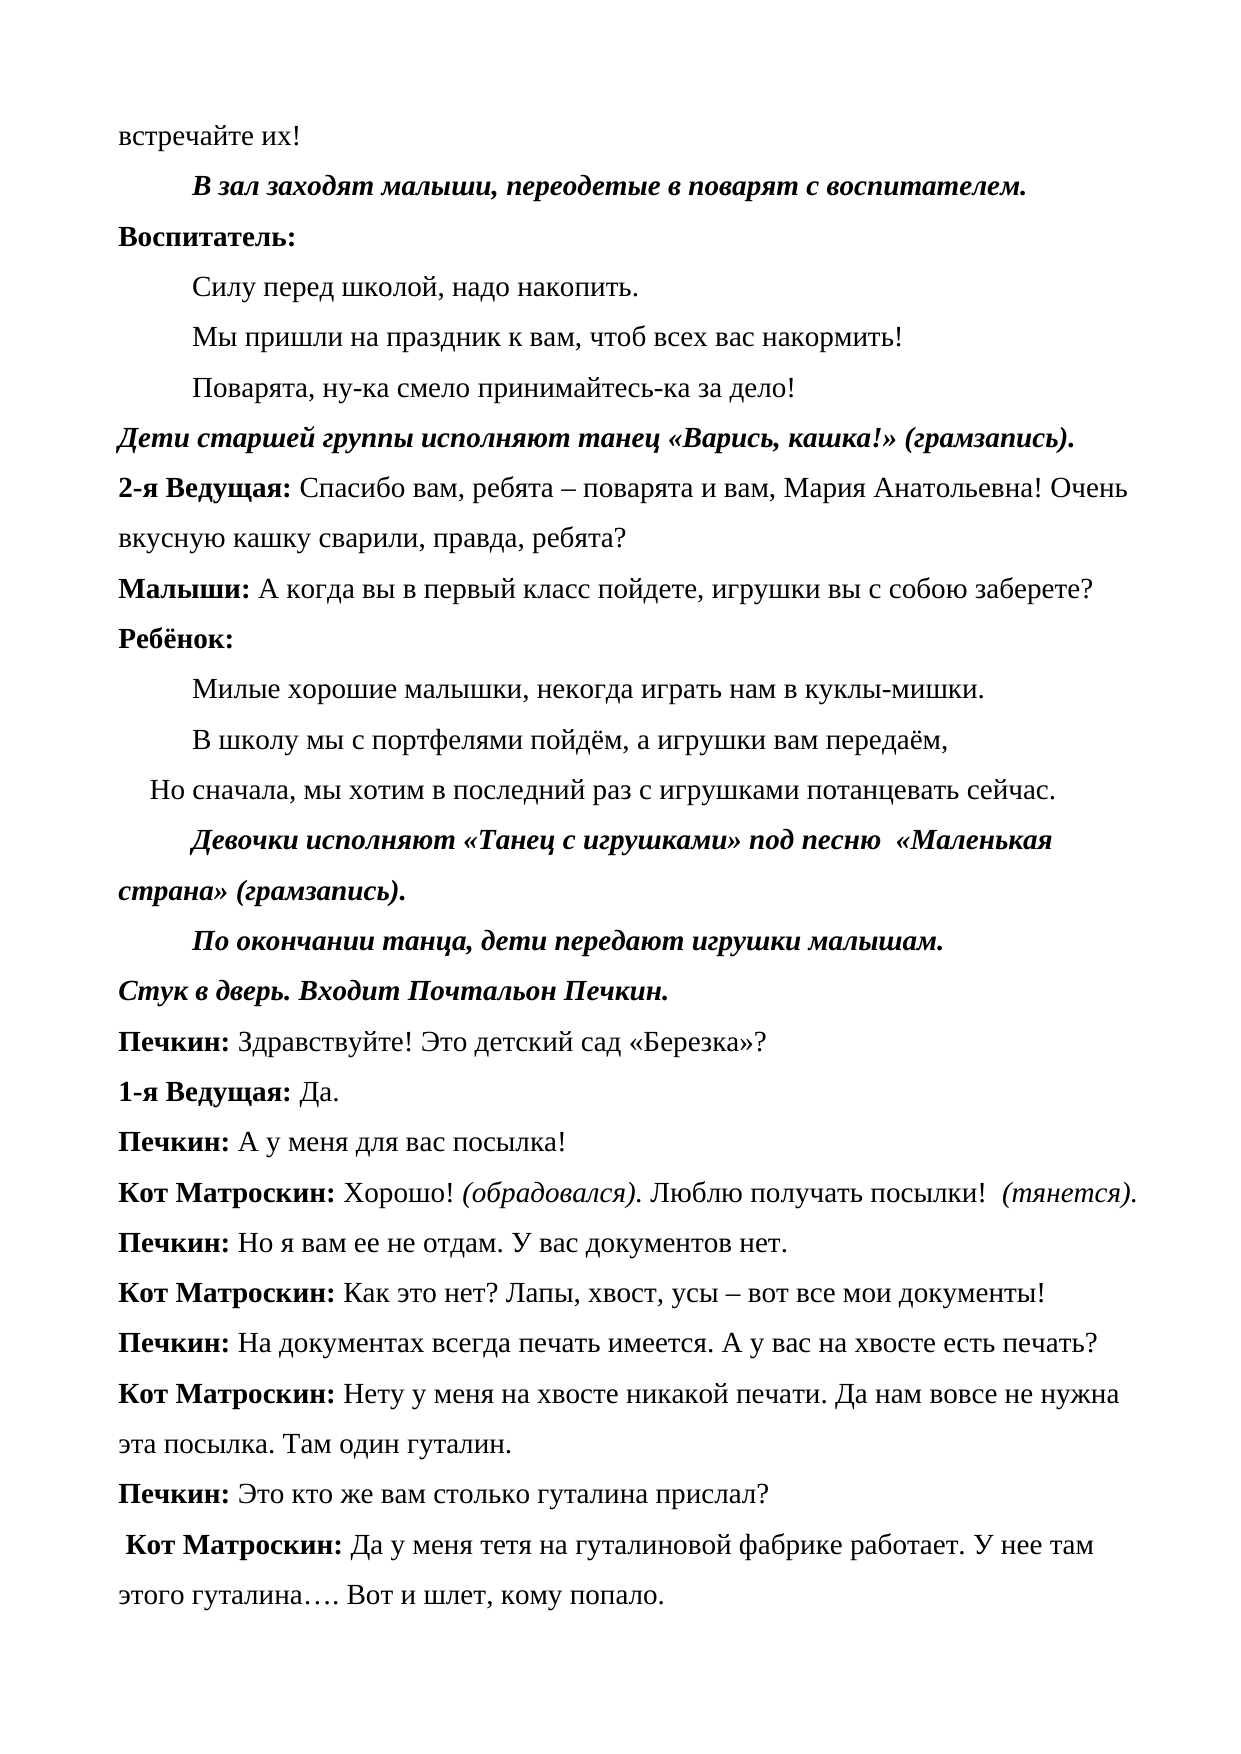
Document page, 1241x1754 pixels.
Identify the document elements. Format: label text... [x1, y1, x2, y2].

text Печкин: На документах всегда печать имеется. А у вас на хвосте есть печать? [118, 1326, 1152, 1359]
text Но сначала, мы хотим в последний раз с игрушками потанцевать сейчас. [118, 772, 1152, 806]
text Кот Матроскин: Нету у меня на хвосте никакой печати. Да нам вовсе не нужна эта посылка. Там один гуталин. [118, 1376, 1152, 1460]
text Воспитатель: [118, 219, 1152, 252]
text 2-я Ведущая: Спасибо вам, ребята – поварята и вам, Мария Анатольевна! Очень вкусную кашку сварили, правда, ребята? [118, 470, 1152, 554]
text Стук в дверь. Входит Почтальон Печкин. [118, 973, 1152, 1007]
text Печкин: Но я вам ее не отдам. У вас документов нет. [118, 1225, 1152, 1258]
text Печкин: Здравствуйте! Это детский сад «Березка»? [118, 1024, 1152, 1057]
text Печкин: Это кто же вам столько гуталина прислал? [118, 1477, 1152, 1510]
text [118, 118, 1152, 152]
text Милые хорошие малышки, некогда играть нам в куклы-мишки. [118, 672, 1152, 705]
text Малыши: А когда вы в первый класс пойдете, игрушки вы с собою заберете? [118, 571, 1152, 604]
text В школу мы с портфелями пойдём, а игрушки вам передаём, [118, 722, 1152, 755]
text Кот Матроскин: Хорошо! (обрадовался). Люблю получать посылки! (тянется). [118, 1175, 1152, 1208]
text По окончании танца, дети передают игрушки малышам. [118, 923, 1152, 957]
text В зал заходят малыши, переодетые в поварят с воспитателем. [118, 168, 1152, 202]
text Силу перед школой, надо накопить. [118, 269, 1152, 303]
text Кот Матроскин: Да у меня тетя на гуталиновой фабрике работает. У нее там этого гуталина…. Вот и шлет, кому попало. [118, 1527, 1152, 1611]
text Печкин: А у меня для вас посылка! [118, 1124, 1152, 1158]
text Мы пришли на праздник к вам, чтоб всех вас накормить! [118, 319, 1152, 353]
text Девочки исполняют «Танец с игрушками» под песню «Маленькая страна» (грамзапись). [118, 822, 1152, 906]
text Поварята, ну-ка смело принимайтесь-ка за дело! [118, 370, 1152, 403]
text Дети старшей группы исполняют танец «Варись, кашка!» (грамзапись). [118, 420, 1152, 453]
text Кот Матроскин: Как это нет? Лапы, хвост, усы – вот все мои документы! [118, 1275, 1152, 1309]
text Ребёнок: [118, 621, 1152, 655]
text 1-я Ведущая: Да. [118, 1074, 1152, 1108]
